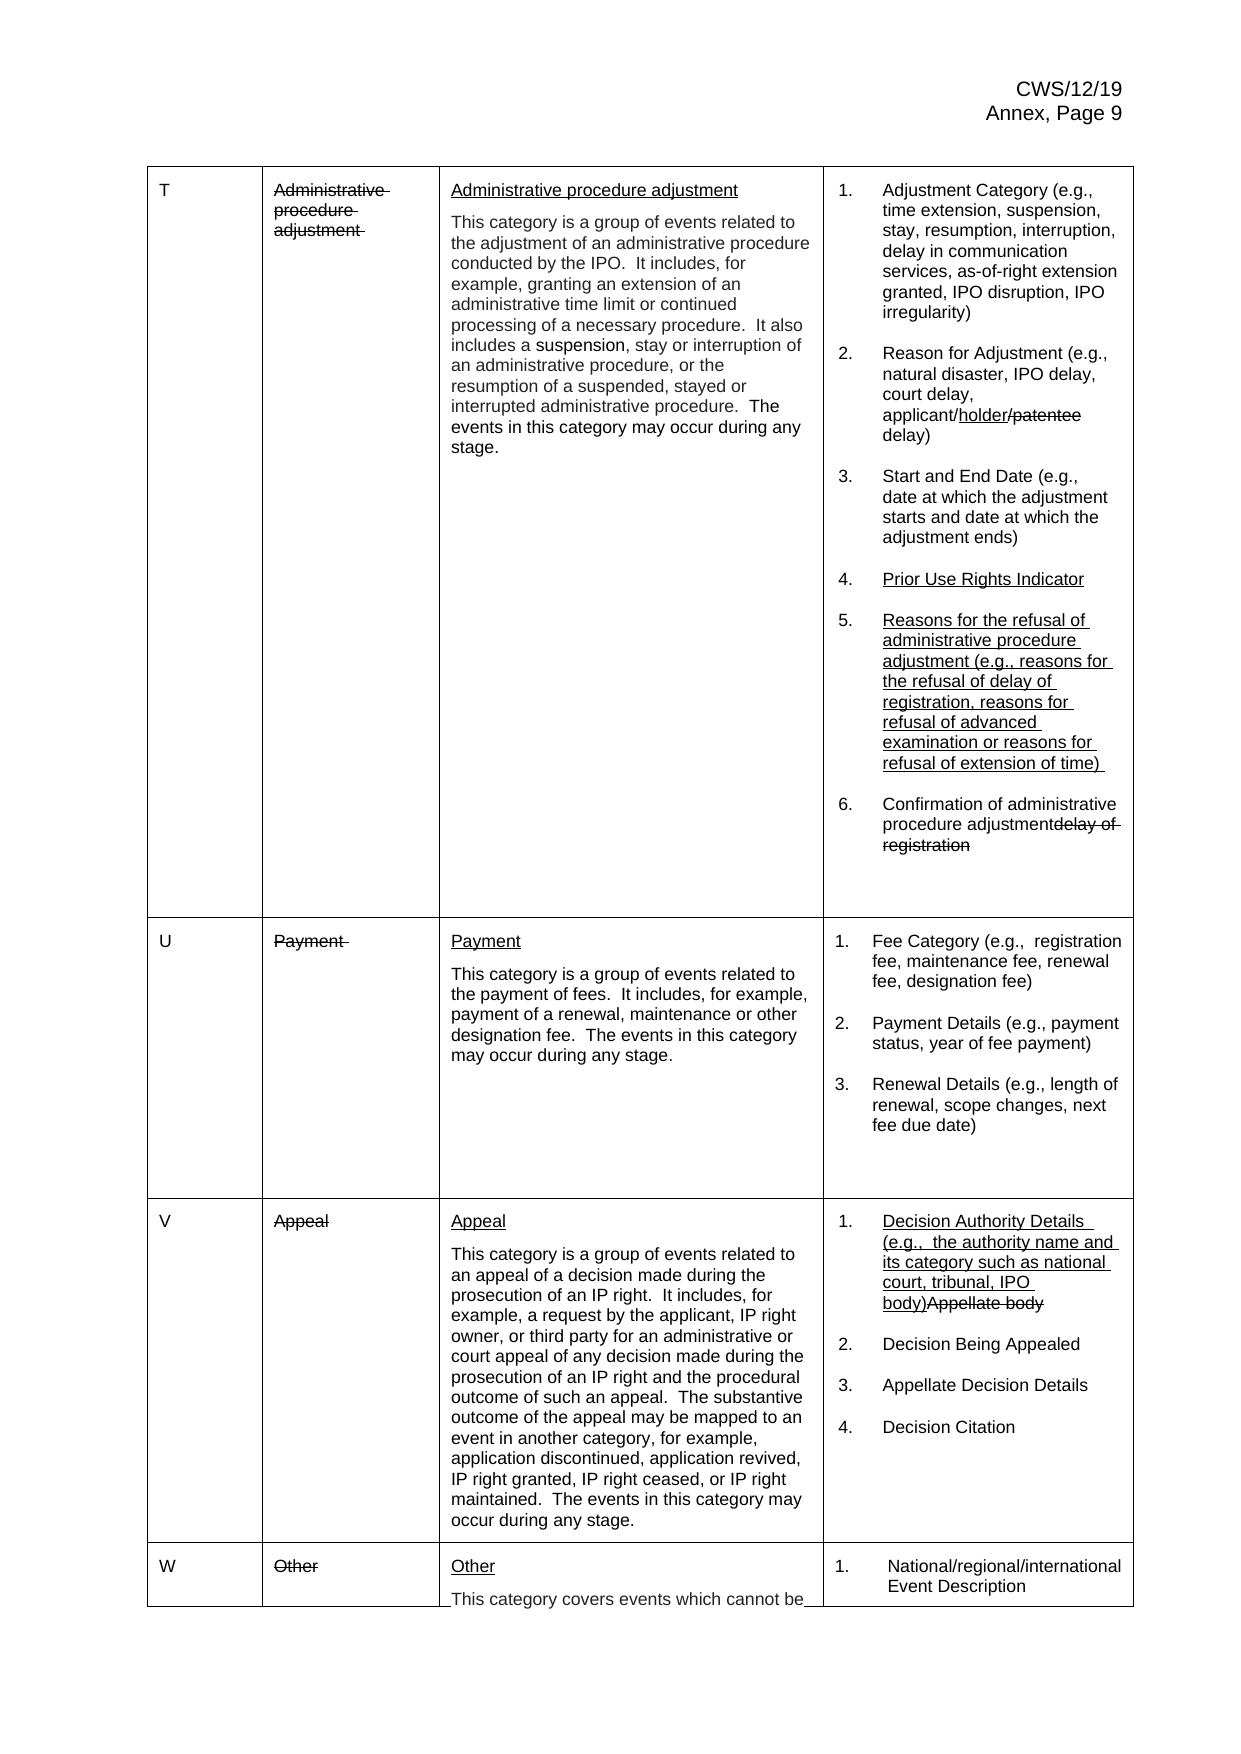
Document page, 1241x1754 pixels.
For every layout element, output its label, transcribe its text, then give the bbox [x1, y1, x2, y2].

table_header T [148, 167, 262, 917]
table_cell Appeal This category is a group of events related to an appeal of a decision made during the prosecution of an IP right. It includes, for example, a request by the applicant, IP right owner, or third party for an administrative or court appeal of any decision made during the prosecution of an IP right and the procedural outcome of such an appeal. The substantive outcome of the appeal may be mapped to an event in another category, for example, application discontinued, application revived, IP right granted, IP right ceased, or IP right maintained. The events in this category may occur during any stage. [440, 1199, 823, 1542]
table_cell National/regional/international Event Description [824, 1543, 1133, 1606]
table_cell Other [263, 1543, 439, 1606]
table_cell Payment [263, 918, 439, 1197]
table_header Administrative procedure adjustment This category is a group of events related to the adjustment of an administrative procedure conducted by the IPO. It includes, for example, granting an extension of an administrative time limit or continued processing of a necessary procedure. It also includes a suspension, stay or interruption of an administrative procedure, or the resumption of a suspended, stayed or interrupted administrative procedure. The events in this category may occur during any stage. [440, 167, 823, 917]
table_header Administrative procedure adjustment [263, 167, 439, 917]
table_cell W [148, 1543, 262, 1606]
table_cell Payment This category is a group of events related to the payment of fees. It includes, for example, payment of a renewal, maintenance or other designation fee. The events in this category may occur during any stage. [440, 918, 823, 1197]
table_cell V [148, 1199, 262, 1542]
table_cell Other This category covers events which cannot be categorized under any other Category. It is recommended to use this category as a last resort for unusual cases, where a liberal interpretation of the description of all other Categories would fail to adequately describe the national/regional/international event (e.g. legacy events or interim/internal events). [440, 1543, 823, 1606]
table_cell Appeal [263, 1199, 439, 1542]
table_cell U [148, 918, 262, 1197]
table_cell Fee Category (e.g., registration fee, maintenance fee, renewal fee, designation fee) Payment Details (e.g., payment status, year of fee payment) Renewal Details (e.g., length of renewal, scope changes, next fee due date) [824, 918, 1133, 1197]
table_cell Decision Authority Details (e.g., the authority name and its category such as national court, tribunal, IPO body)Appellate body Decision Being Appealed Appellate Decision Details Decision Citation [824, 1199, 1133, 1542]
table_header Adjustment Category (e.g., time extension, suspension, stay, resumption, interruption, delay in communication services, as-of-right extension granted, IPO disruption, IPO irregularity) Reason for Adjustment (e.g., natural disaster, IPO delay, court delay, applicant/holder/patentee delay) Start and End Date (e.g., date at which the adjustment starts and date at which the adjustment ends) Prior Use Rights Indicator Reasons for the refusal of administrative procedure adjustment (e.g., reasons for the refusal of delay of registration, reasons for refusal of advanced examination or reasons for refusal of extension of time) Confirmation of administrative procedure adjustmentdelay of registration [824, 167, 1133, 917]
